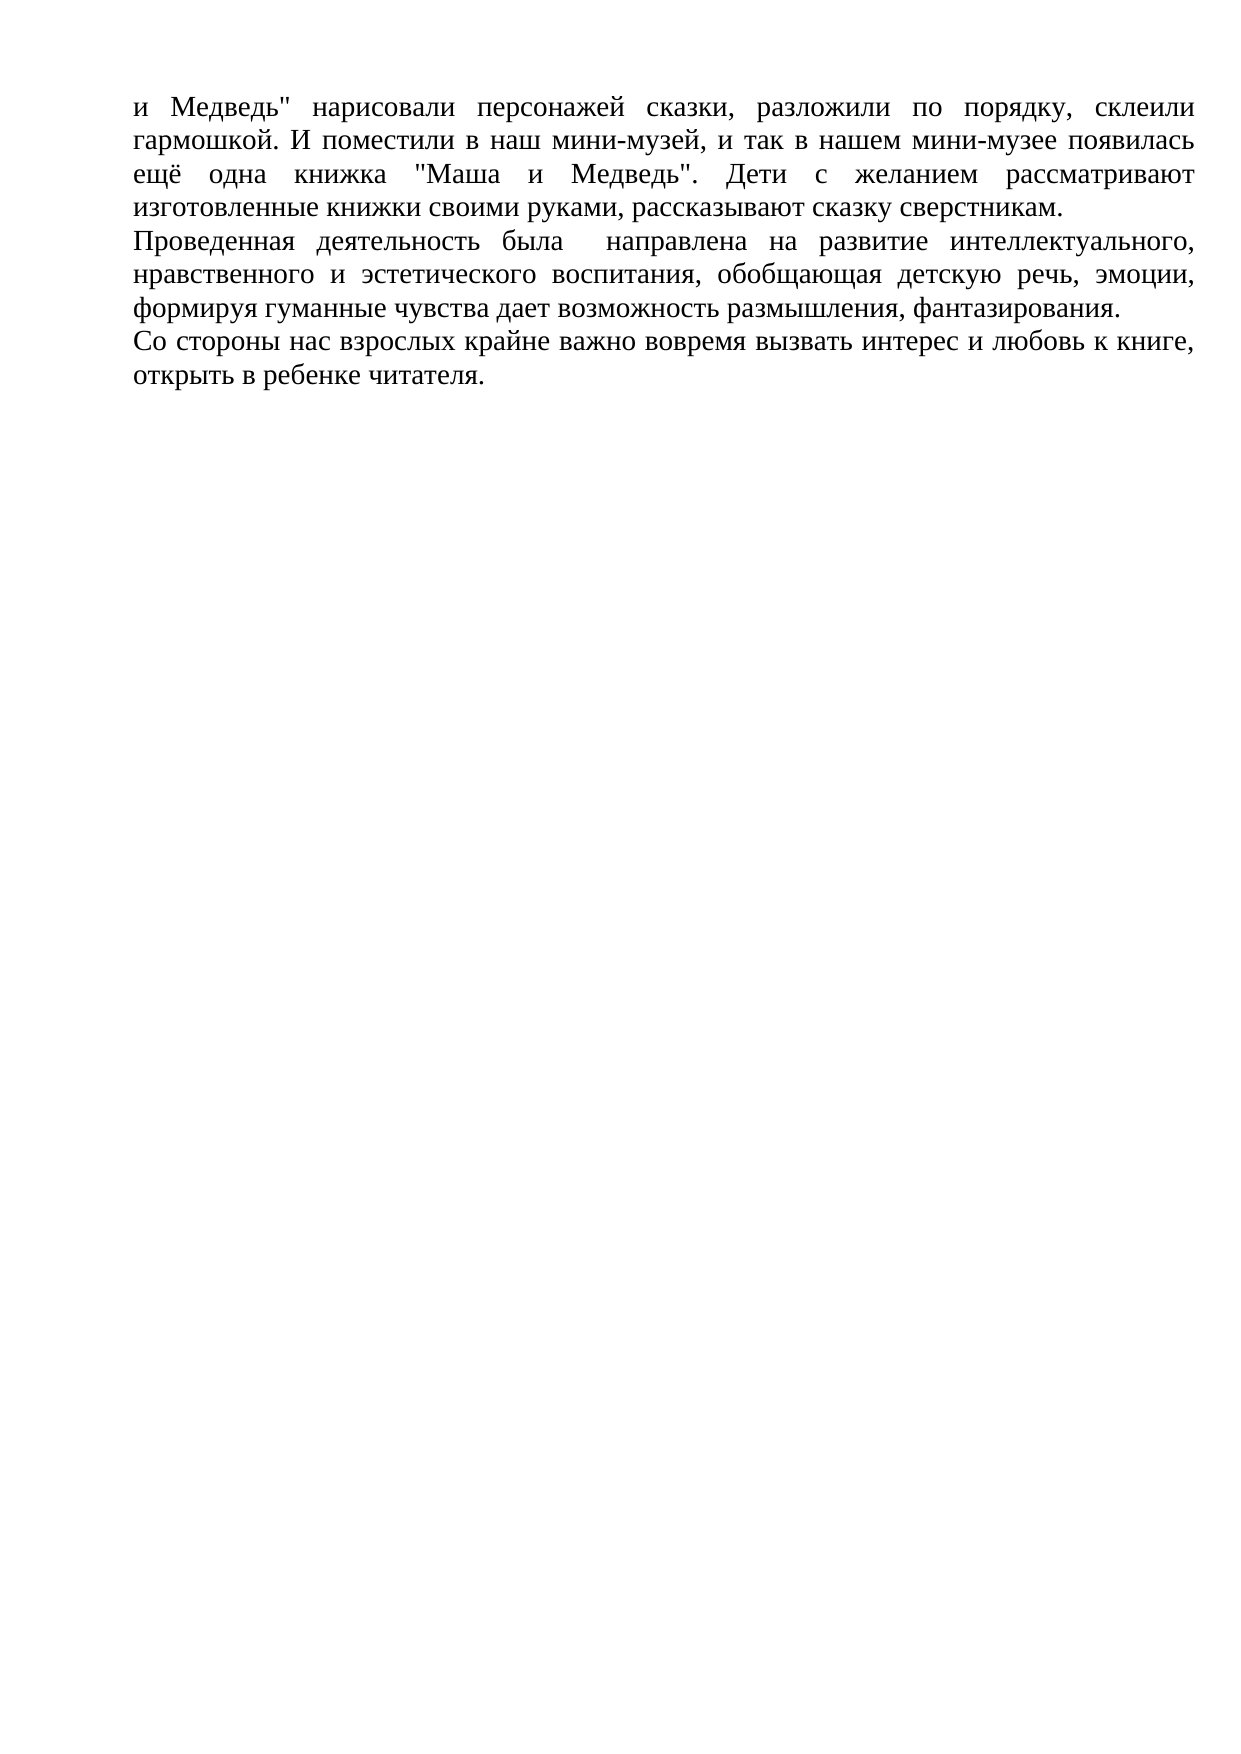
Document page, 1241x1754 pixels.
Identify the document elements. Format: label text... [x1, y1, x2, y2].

text Со стороны нас взрослых крайне важно вовремя вызвать интерес и любовь к книге, открыть в ребенке читателя. [133, 323, 1196, 391]
text Проведенная деятельность была направлена на развитие интеллектуального, нравственного и эстетического воспитания, обобщающая детскую речь, эмоции, формируя гуманные чувства дает возможность размышления, фантазирования. [133, 223, 1196, 323]
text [133, 89, 1196, 223]
